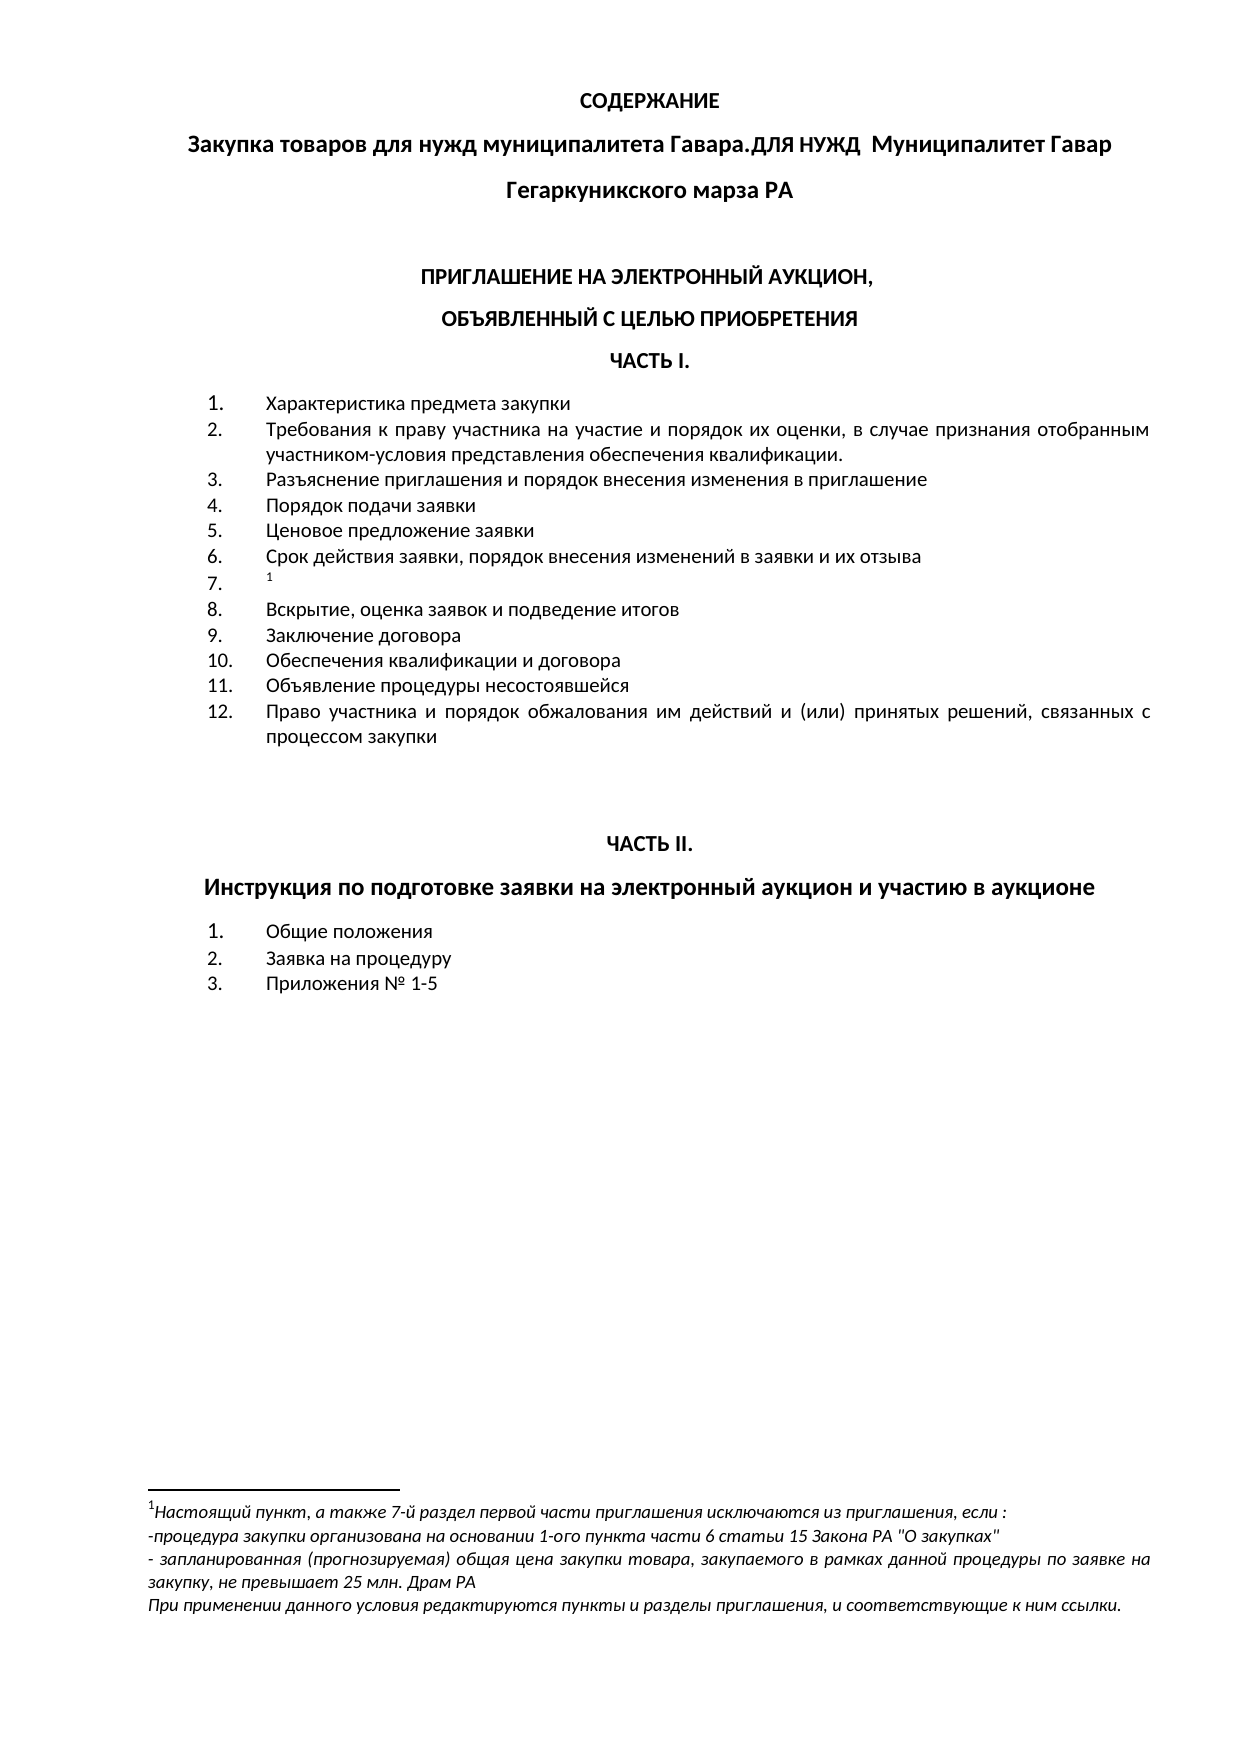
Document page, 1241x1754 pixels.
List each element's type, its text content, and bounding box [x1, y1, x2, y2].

text 7. [207, 568, 1152, 596]
text 10. Обеспечения квалификации и договора [207, 647, 1152, 673]
text 8. Вскрытие, оценка заявок и подведение итогов [207, 596, 1152, 622]
text 5. Ценовое предложение заявки [207, 517, 1152, 543]
text Инструкция по подготовке заявки на электронный аукцион и участию в аукционе [148, 871, 1152, 901]
text ПРИГЛАШЕНИЕ НА ЭЛЕКТРОННЫЙ АУКЦИОН, ОБЪЯВЛЕННЫЙ С ЦЕЛЬЮ ПРИОБРЕТЕНИЯ [148, 262, 1152, 332]
text 4. Порядок подачи заявки [207, 492, 1152, 517]
text 2. Требования к праву участника на участие и порядок их оценки, в случае признания отобранным участником-условия представления обеспечения квалификации. [207, 416, 1152, 467]
text ЧАСТЬ I. [148, 346, 1152, 374]
text 6. Срок действия заявки, порядок внесения изменений в заявки и их отзыва [207, 543, 1152, 568]
text 1. Характеристика предмета закупки [207, 388, 1152, 416]
text 11. Объявление процедуры несостоявшейся [207, 673, 1152, 698]
text ЧАСТЬ II. [148, 829, 1152, 857]
text 3. Приложения № 1-5 [207, 970, 1152, 996]
text СОДЕРЖАНИЕ [148, 86, 1152, 114]
text Закупка товаров для нужд муниципалитета Гавара.ДЛЯ НУЖД Муниципалитет Гавар Гегаркуникского марза РА [148, 128, 1152, 205]
text 2. Заявка на процедуру [207, 945, 1152, 970]
text 12. Право участника и порядок обжалования им действий и (или) принятых решений, связанных с процессом закупки [207, 698, 1152, 749]
text 3. Разъяснение приглашения и порядок внесения изменения в приглашение [207, 467, 1152, 492]
text 9. Заключение договора [207, 622, 1152, 647]
text 1. Общие положения [207, 917, 1152, 945]
